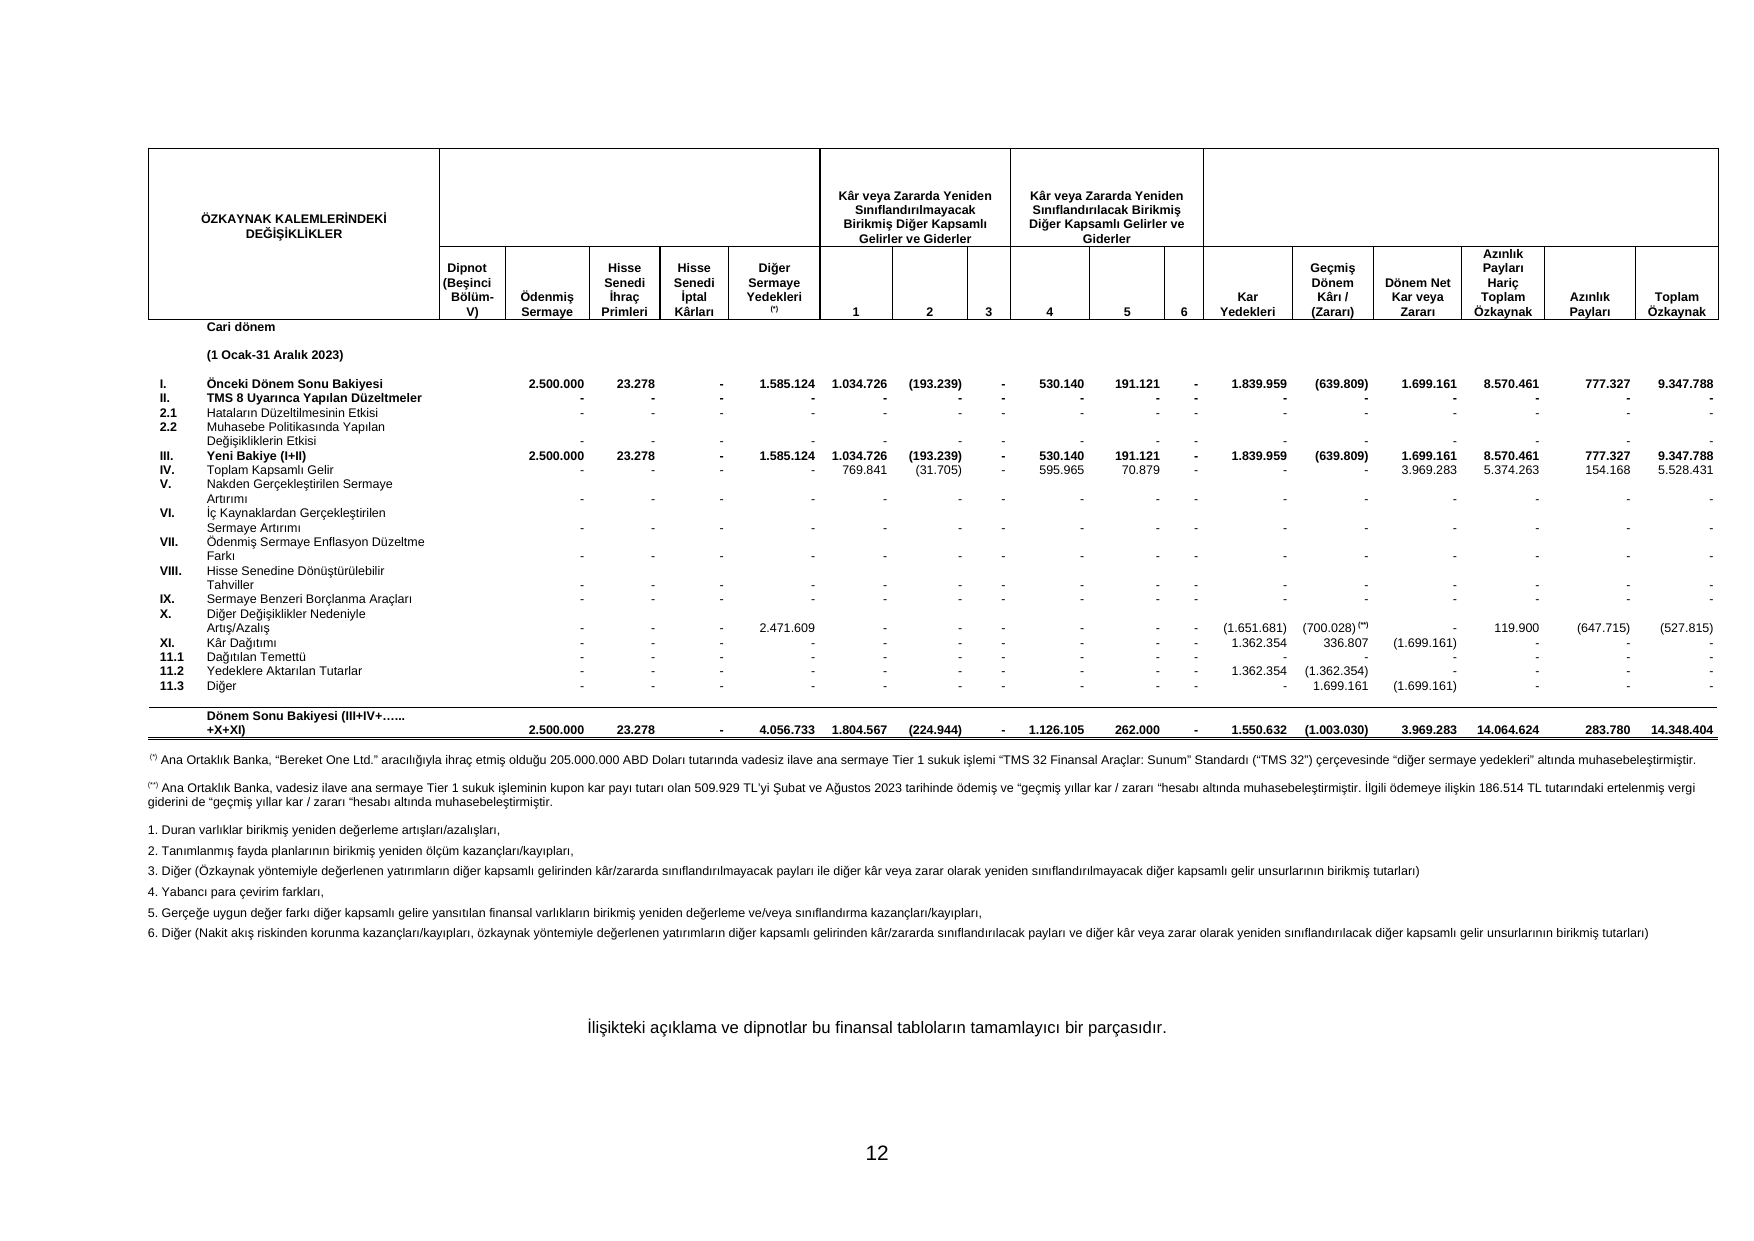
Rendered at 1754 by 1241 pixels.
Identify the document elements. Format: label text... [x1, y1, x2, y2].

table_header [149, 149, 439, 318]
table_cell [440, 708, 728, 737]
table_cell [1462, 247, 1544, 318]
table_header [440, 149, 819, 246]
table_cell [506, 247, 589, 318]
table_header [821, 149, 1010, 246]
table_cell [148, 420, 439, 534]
text (**) Ana Ortaklık Banka, vadesiz ilave ana sermaye Tier 1 sukuk işleminin kupon kar payı tutarı olan 509.929 TL’yi Şubat ve Ağustos 2023 tarihinde ödemiş ve “geçmiş yıllar kar / zararı “hesabı altında muhasebeleştirmiştir. İlgili ödemeye ilişkin 186.514 TL tutarındaki ertelenmiş vergi giderini de “geçmiş yıllar kar / zararı “hesabı altında muhasebeleştirmiştir. [148, 780, 1698, 809]
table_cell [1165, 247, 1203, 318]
text 6. Diğer (Nakit akış riskinden korunma kazançları/kayıpları, özkaynak yöntemiyle değerlenen yatırımların diğer kapsamlı gelirinden kâr/zararda sınıflandırılacak payları ve diğer kâr veya zarar olarak yeniden sınıflandırılacak diğer kapsamlı gelir unsurlarının birikmiş tutarları) [148, 926, 1715, 940]
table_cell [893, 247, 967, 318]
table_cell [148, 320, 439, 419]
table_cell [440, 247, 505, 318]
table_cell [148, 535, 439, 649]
text 4. Yabancı para çevirim farkları, [148, 884, 1715, 899]
text (*) Ana Ortaklık Banka, “Bereket One Ltd.” aracılığıyla ihraç etmiş olduğu 205.000.000 ABD Doları tutarında vadesiz ilave ana sermaye Tier 1 sukuk işlemi “TMS 32 Finansal Araçlar: Sunum” Standardı (“TMS 32”) çerçevesinde “diğer sermaye yedekleri” altında muhasebeleştirmiştir. [148, 752, 1715, 767]
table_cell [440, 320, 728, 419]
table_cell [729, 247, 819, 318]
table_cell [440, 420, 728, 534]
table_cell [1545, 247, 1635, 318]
text 2. Tanımlanmış fayda planlarının birikmiş yeniden ölçüm kazançları/kayıpları, [148, 843, 1715, 858]
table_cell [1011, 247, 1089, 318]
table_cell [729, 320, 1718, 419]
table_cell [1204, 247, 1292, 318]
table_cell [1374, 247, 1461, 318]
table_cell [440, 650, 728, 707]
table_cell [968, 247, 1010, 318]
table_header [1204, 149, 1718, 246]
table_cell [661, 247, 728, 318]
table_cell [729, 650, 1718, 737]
text 3. Diğer (Özkaynak yöntemiyle değerlenen yatırımların diğer kapsamlı gelirinden kâr/zararda sınıflandırılmayacak payları ile diğer kâr veya zarar olarak yeniden sınıflandırılmayacak diğer kapsamlı gelir unsurlarının birikmiş tutarları) [148, 864, 1715, 878]
text 5. Gerçeğe uygun değer farkı diğer kapsamlı gelire yansıtılan finansal varlıkların birikmiş yeniden değerleme ve/veya sınıflandırma kazançları/kayıpları, [148, 905, 1715, 919]
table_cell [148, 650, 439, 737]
text İlişikteki açıklama ve dipnotlar bu finansal tabloların tamamlayıcı bir parçasıdır. [148, 1018, 1606, 1037]
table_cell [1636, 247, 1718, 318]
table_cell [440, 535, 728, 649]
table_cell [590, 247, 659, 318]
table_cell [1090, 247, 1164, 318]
text 1. Duran varlıklar birikmiş yeniden değerleme artışları/azalışları, [148, 823, 1715, 837]
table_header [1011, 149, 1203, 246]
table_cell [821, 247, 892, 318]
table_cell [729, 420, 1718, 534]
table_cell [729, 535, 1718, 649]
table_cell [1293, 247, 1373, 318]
